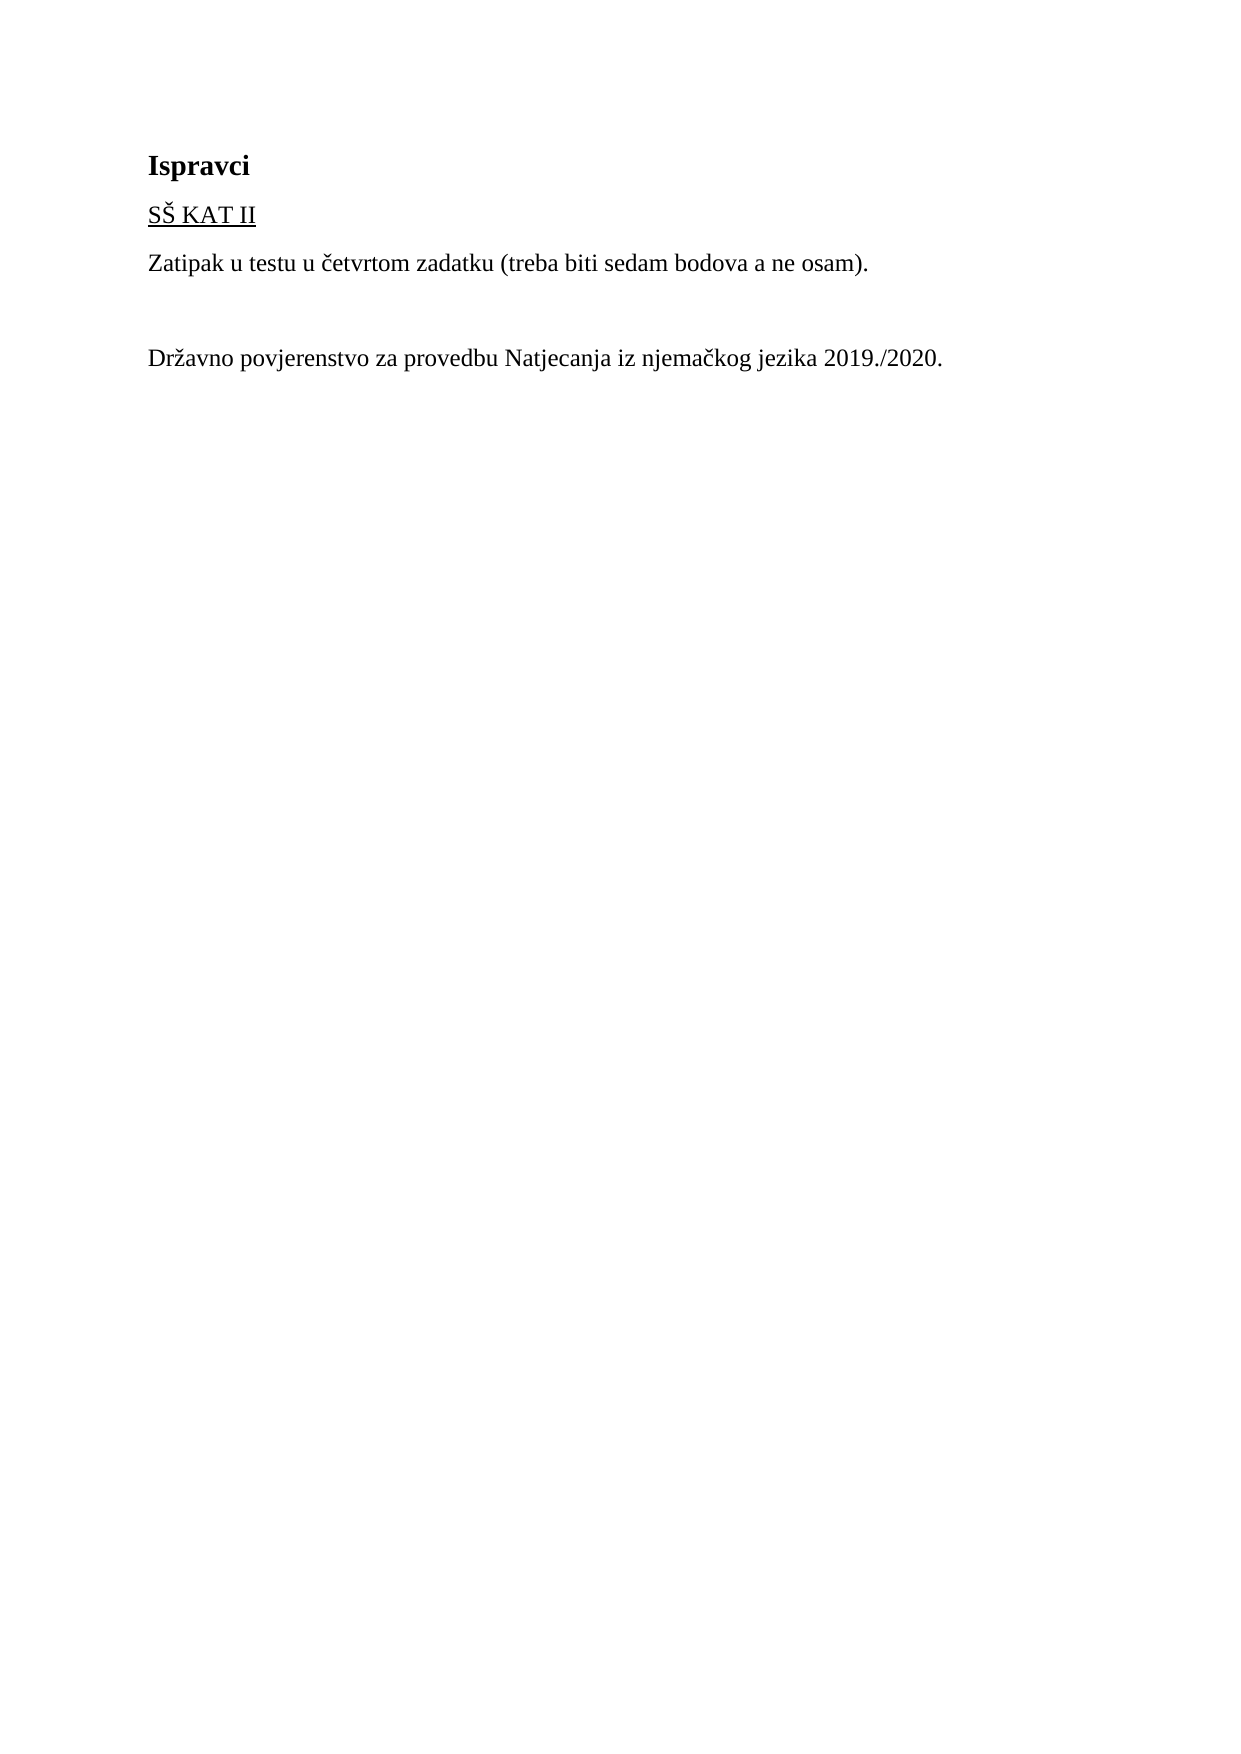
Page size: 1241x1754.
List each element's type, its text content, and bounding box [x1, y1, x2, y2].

text SŠ KAT II [148, 200, 1093, 229]
text Zatipak u testu u četvrtom zadatku (treba biti sedam bodova a ne osam). [148, 248, 1093, 277]
text Ispravci [148, 148, 1093, 181]
text Državno povjerenstvo za provedbu Natjecanja iz njemačkog jezika 2019./2020. [148, 343, 1093, 372]
